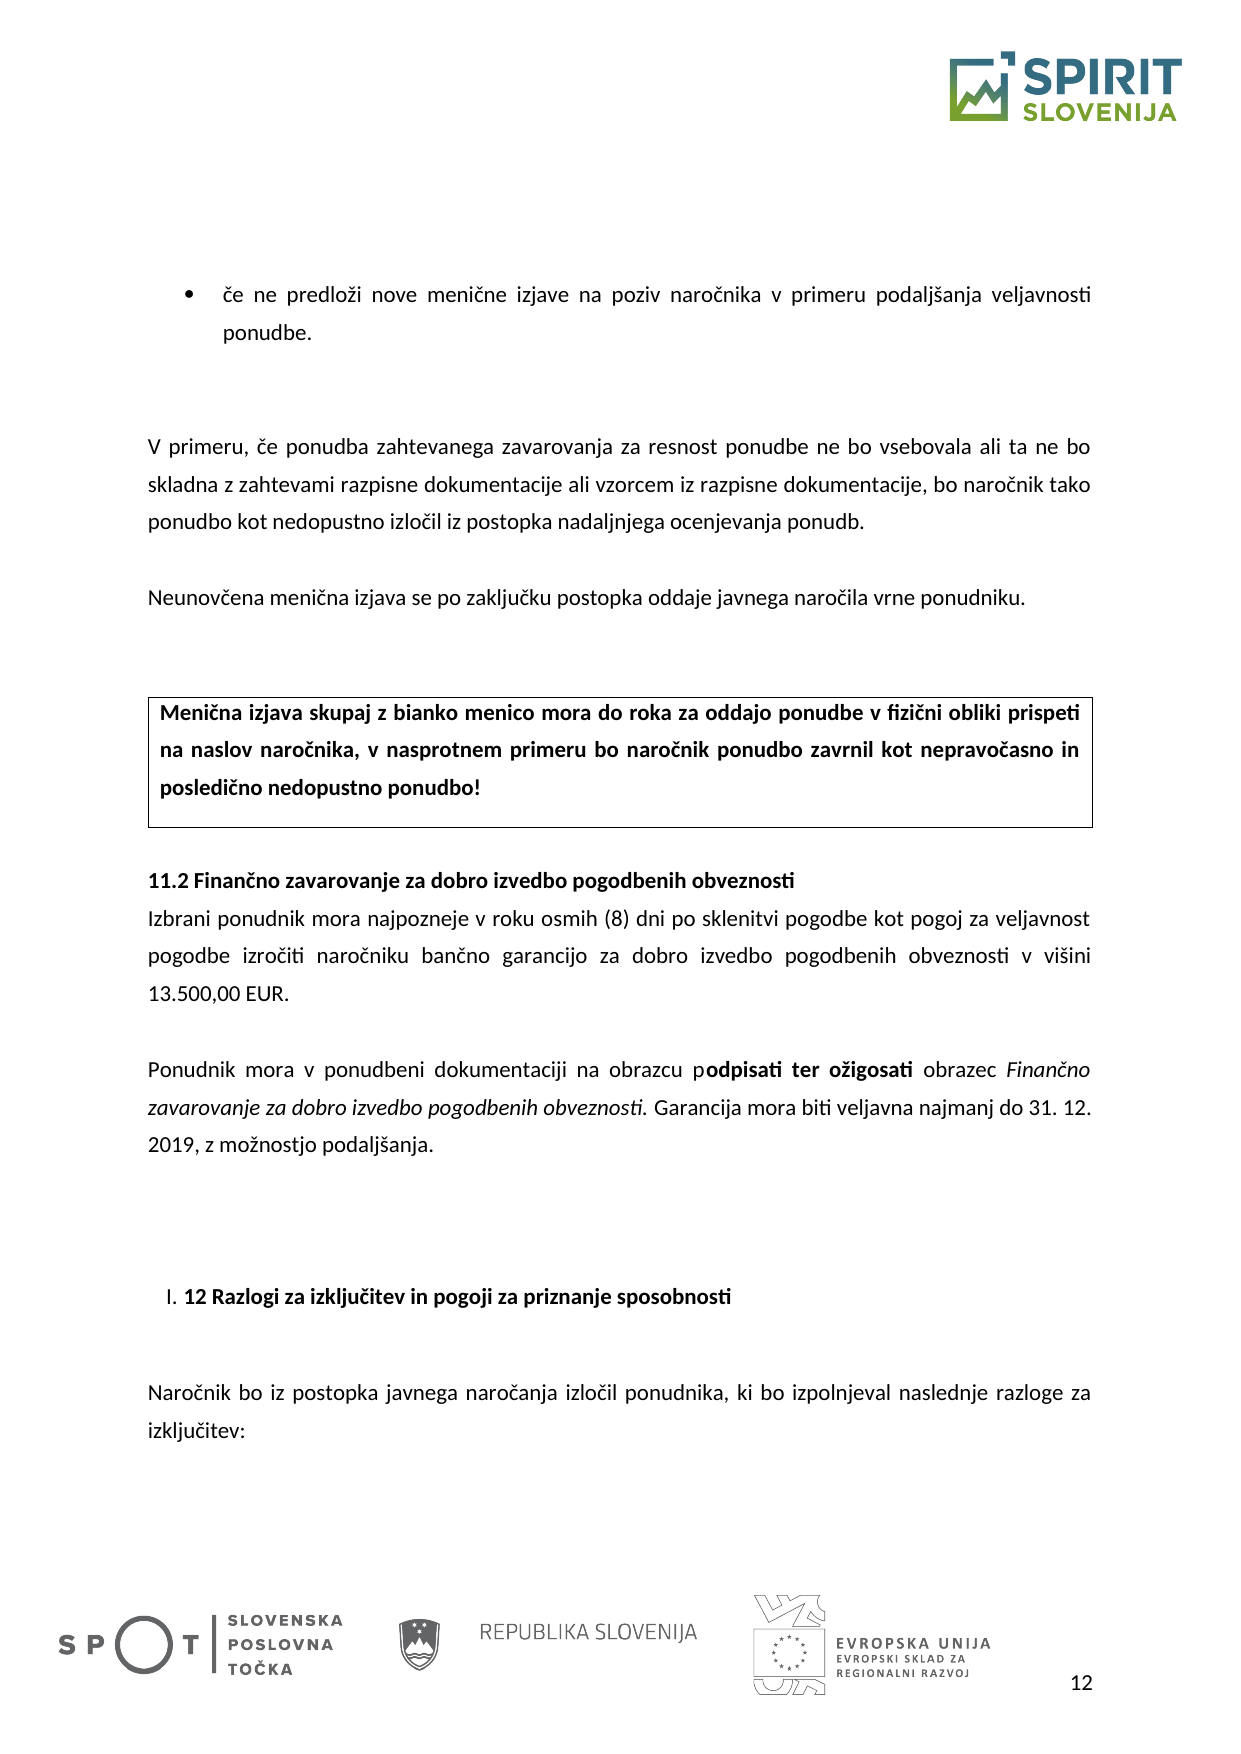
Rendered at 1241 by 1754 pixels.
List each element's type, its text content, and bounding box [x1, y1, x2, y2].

text Izbrani ponudnik mora najpozneje v roku osmih (8) dni po sklenitvi pogodbe kot pogoj za veljavnost pogodbe izročiti naročniku bančno garancijo za dobro izvedbo pogodbenih obveznosti v višini 13.500,00 EUR. [148, 904, 1093, 1007]
text V primeru, če ponudba zahtevanega zavarovanja za resnost ponudbe ne bo vsebovala ali ta ne bo skladna z zahtevami razpisne dokumentacije ali vzorcem iz razpisne dokumentacije, bo naročnik tako ponudbo kot nedopustno izločil iz postopka nadaljnjega ocenjevanja ponudb. [148, 432, 1093, 536]
subtitle 12 Razlogi za izključitev in pogoji za priznanje sposobnosti [177, 1282, 1093, 1310]
text Naročnik bo iz postopka javnega naročanja izločil ponudnika, ki bo izpolnjeval naslednje razloge za izključitev: [148, 1378, 1093, 1444]
list če ne predloži nove menične izjave na poziv naročnika v primeru podaljšanja veljavnosti ponudbe. [185, 281, 1093, 346]
text Neunovčena menična izjava se po zaključku postopka oddaje javnega naročila vrne ponudniku. [148, 583, 1093, 611]
picture [0, 0, 1241, 138]
table_header Menična izjava skupaj z bianko menico mora do roka za oddajo ponudbe v fizični obliki prispeti na naslov naročnika, v nasprotnem primeru bo naročnik ponudbo zavrnil kot nepravočasno in posledično nedopustno ponudbo! [149, 698, 1092, 827]
picture [0, 1583, 1241, 1754]
text 11.2 Finančno zavarovanje za dobro izvedbo pogodbenih obveznosti [148, 866, 1093, 894]
text Ponudnik mora v ponudbeni dokumentaciji na obrazcu podpisati ter ožigosati obrazec Finančno zavarovanje za dobro izvedbo pogodbenih obveznosti. Garancija mora biti veljavna najmanj do 31. 12. 2019, z možnostjo podaljšanja. [148, 1055, 1093, 1159]
